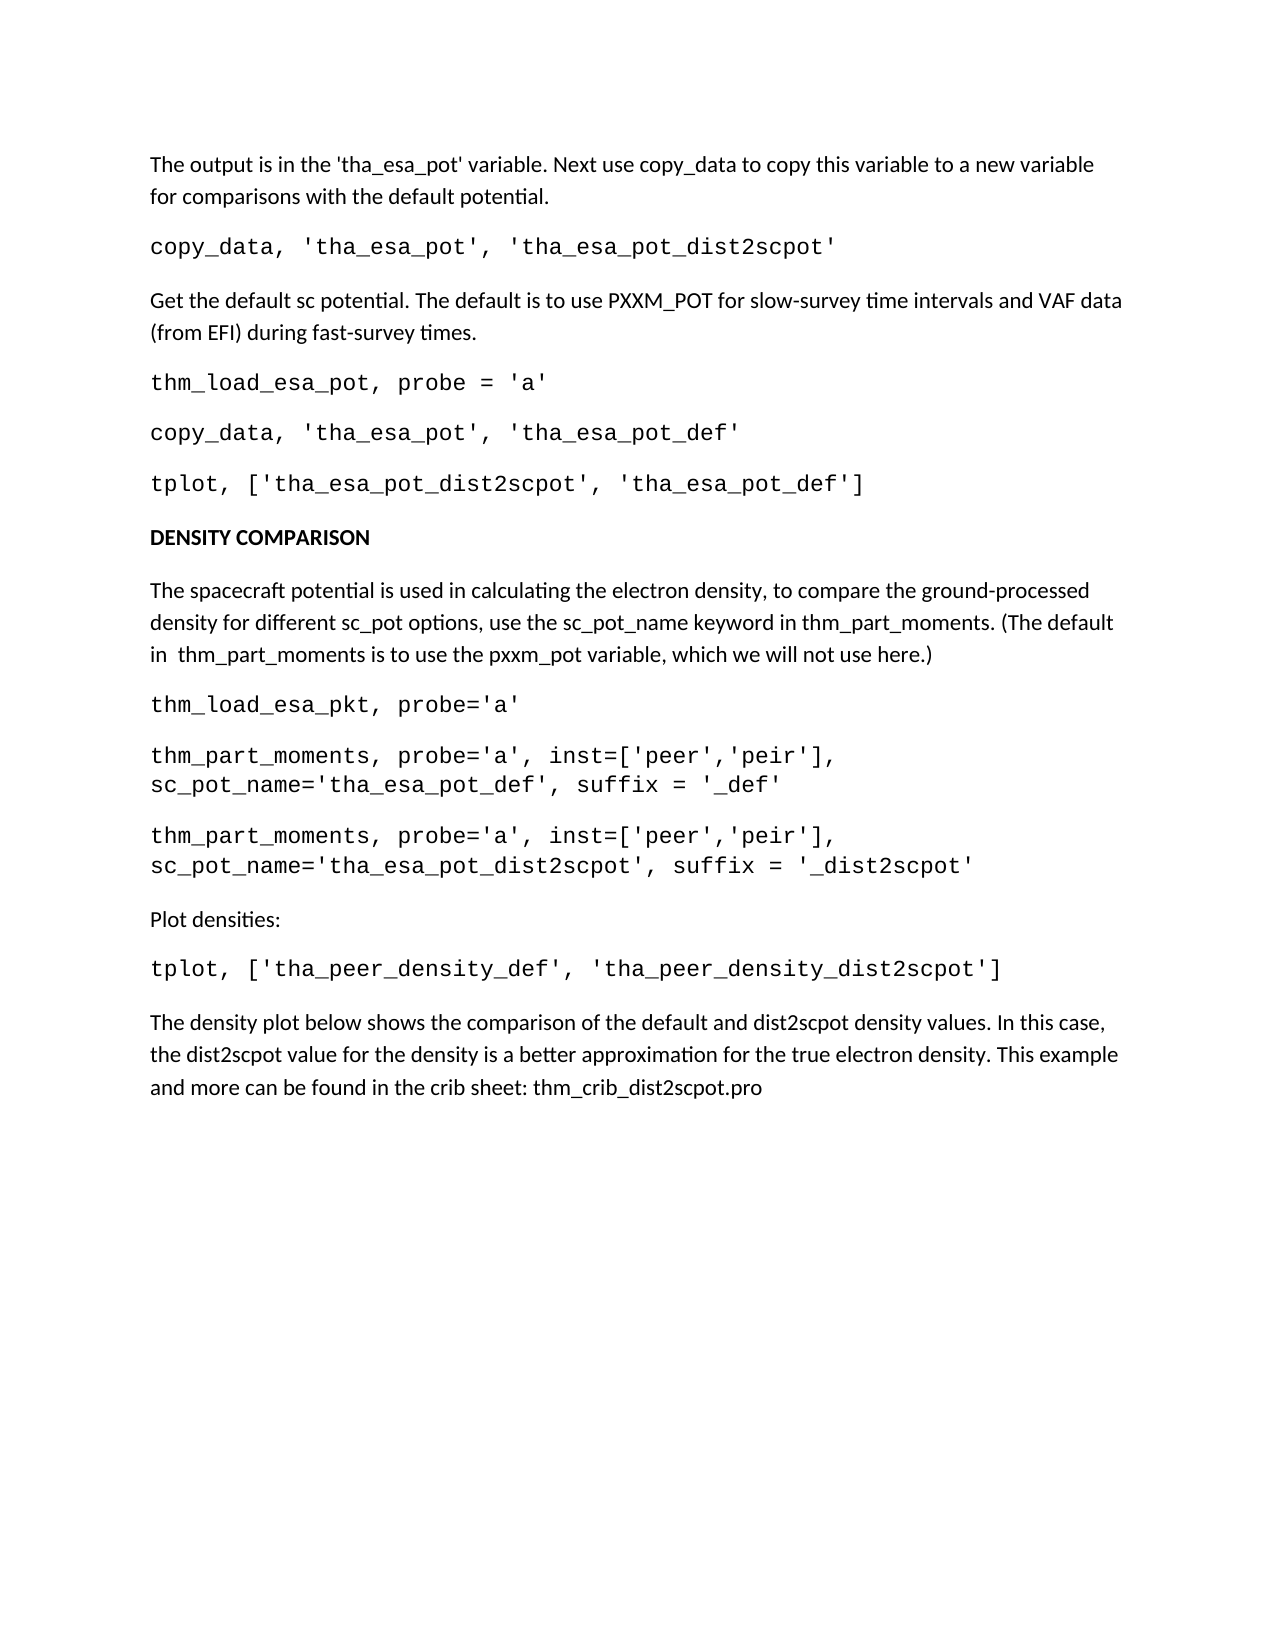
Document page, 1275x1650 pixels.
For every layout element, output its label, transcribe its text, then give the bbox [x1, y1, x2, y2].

text thm_part_moments, probe='a', inst=['peer','peir'], sc_pot_name='tha_esa_pot_def', suffix = '_def' [150, 744, 1125, 800]
text Plot densities: [150, 905, 1125, 933]
text copy_data, 'tha_esa_pot', 'tha_esa_pot_def' [150, 422, 1125, 448]
text The spacecraft potential is used in calculating the electron density, to compare the ground-processed density for different sc_pot options, use the sc_pot_name keyword in thm_part_moments. (The default in thm_part_moments is to use the pxxm_pot variable, which we will not use here.) [150, 576, 1125, 668]
text tplot, ['tha_peer_density_def', 'tha_peer_density_dist2scpot'] [150, 958, 1125, 984]
text copy_data, 'tha_esa_pot', 'tha_esa_pot_dist2scpot' [150, 235, 1125, 261]
text Get the default sc potential. The default is to use PXXM_POT for slow-survey time intervals and VAF data (from EFI) during fast-survey times. [150, 286, 1125, 346]
text thm_load_esa_pot, probe = 'a' [150, 371, 1125, 397]
text The density plot below shows the comparison of the default and dist2scpot density values. In this case, the dist2scpot value for the density is a better approximation for the true electron density. This example and more can be found in the crib sheet: thm_crib_dist2scpot.pro [150, 1008, 1125, 1101]
text DENSITY COMPARISON [150, 523, 1125, 551]
text The output is in the 'tha_esa_pot' variable. Next use copy_data to copy this variable to a new variable for comparisons with the default potential. [150, 150, 1125, 210]
text tplot, ['tha_esa_pot_dist2scpot', 'tha_esa_pot_def'] [150, 472, 1125, 498]
text thm_part_moments, probe='a', inst=['peer','peir'], sc_pot_name='tha_esa_pot_dist2scpot', suffix = '_dist2scpot' [150, 824, 1125, 880]
text thm_load_esa_pkt, probe='a' [150, 693, 1125, 719]
